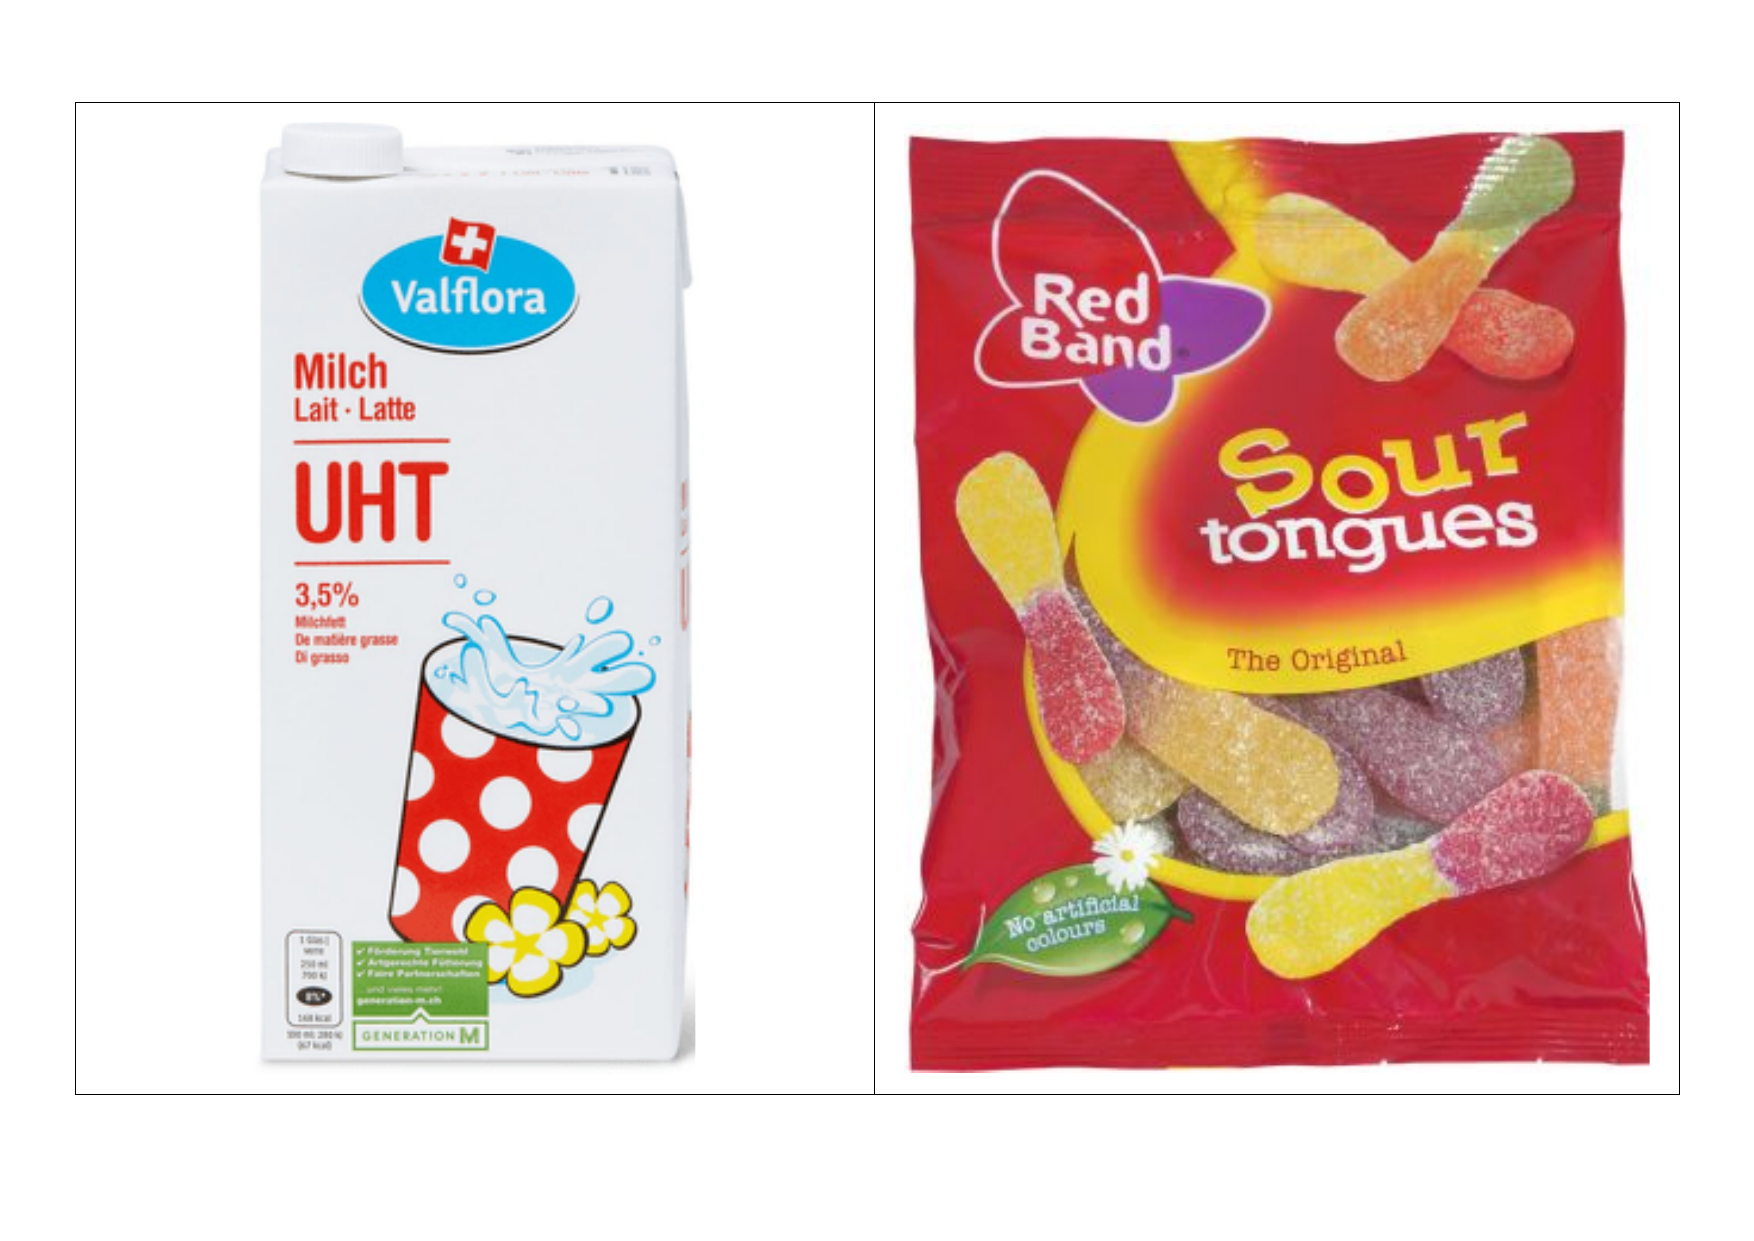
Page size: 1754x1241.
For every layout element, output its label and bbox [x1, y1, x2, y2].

picture [254, 122, 696, 1075]
table_cell [76, 103, 874, 1094]
table_cell [875, 103, 1679, 1094]
picture [903, 124, 1650, 1073]
